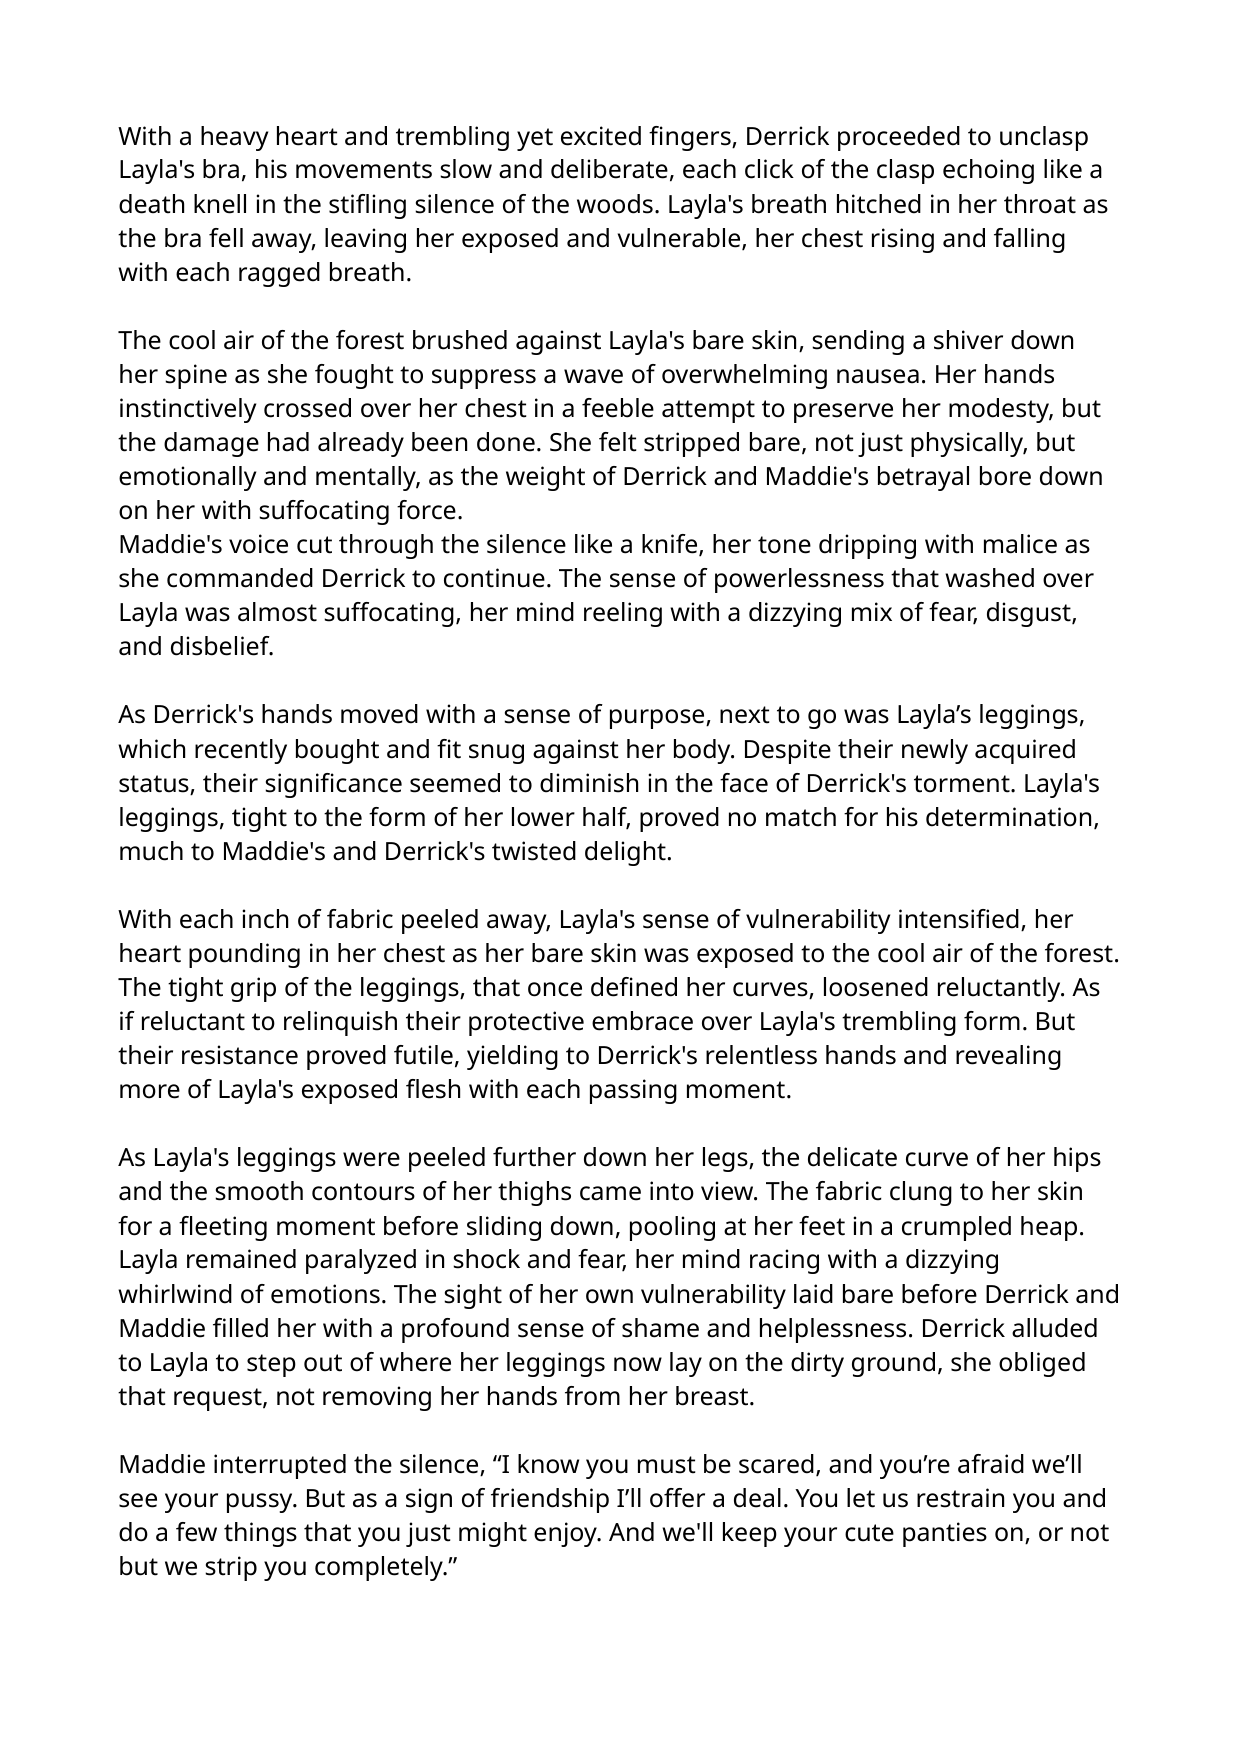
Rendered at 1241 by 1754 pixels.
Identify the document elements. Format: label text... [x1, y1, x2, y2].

text Maddie's voice cut through the silence like a knife, her tone dripping with malice as she commanded Derrick to continue. The sense of powerlessness that washed over Layla was almost suffocating, her mind reeling with a dizzying mix of fear, disgust, and disbelief. [118, 527, 1122, 663]
text Maddie interrupted the silence, “I know you must be scared, and you’re afraid we’ll see your pussy. But as a sign of friendship I’ll offer a deal. You let us restrain you and do a few things that you just might enjoy. And we'll keep your cute panties on, or not but we strip you completely.” [118, 1447, 1122, 1583]
text As Derrick's hands moved with a sense of purpose, next to go was Layla’s leggings, which recently bought and fit snug against her body. Despite their newly acquired status, their significance seemed to diminish in the face of Derrick's torment. Layla's leggings, tight to the form of her lower half, proved no match for his determination, much to Maddie's and Derrick's twisted delight. [118, 697, 1122, 867]
text As Layla's leggings were peeled further down her legs, the delicate curve of her hips and the smooth contours of her thighs came into view. The fabric clung to her skin for a fleeting moment before sliding down, pooling at her feet in a crumpled heap. Layla remained paralyzed in shock and fear, her mind racing with a dizzying whirlwind of emotions. The sight of her own vulnerability laid bare before Derrick and Maddie filled her with a profound sense of shame and helplessness. Derrick alluded to Layla to step out of where her leggings now lay on the dirty ground, she obliged that request, not removing her hands from her breast. [118, 1140, 1122, 1412]
text With a heavy heart and trembling yet excited fingers, Derrick proceeded to unclasp Layla's bra, his movements slow and deliberate, each click of the clasp echoing like a death knell in the stifling silence of the woods. Layla's breath hitched in her throat as the bra fell away, leaving her exposed and vulnerable, her chest rising and falling with each ragged breath. [118, 118, 1122, 288]
text The cool air of the forest brushed against Layla's bare skin, sending a shiver down her spine as she fought to suppress a wave of overwhelming nausea. Her hands instinctively crossed over her chest in a feeble attempt to preserve her modesty, but the damage had already been done. She felt stripped bare, not just physically, but emotionally and mentally, as the weight of Derrick and Maddie's betrayal bore down on her with suffocating force. [118, 322, 1122, 527]
text With each inch of fabric peeled away, Layla's sense of vulnerability intensified, her heart pounding in her chest as her bare skin was exposed to the cool air of the forest. The tight grip of the leggings, that once defined her curves, loosened reluctantly. As if reluctant to relinquish their protective embrace over Layla's trembling form. But their resistance proved futile, yielding to Derrick's relentless hands and revealing more of Layla's exposed flesh with each passing moment. [118, 902, 1122, 1106]
